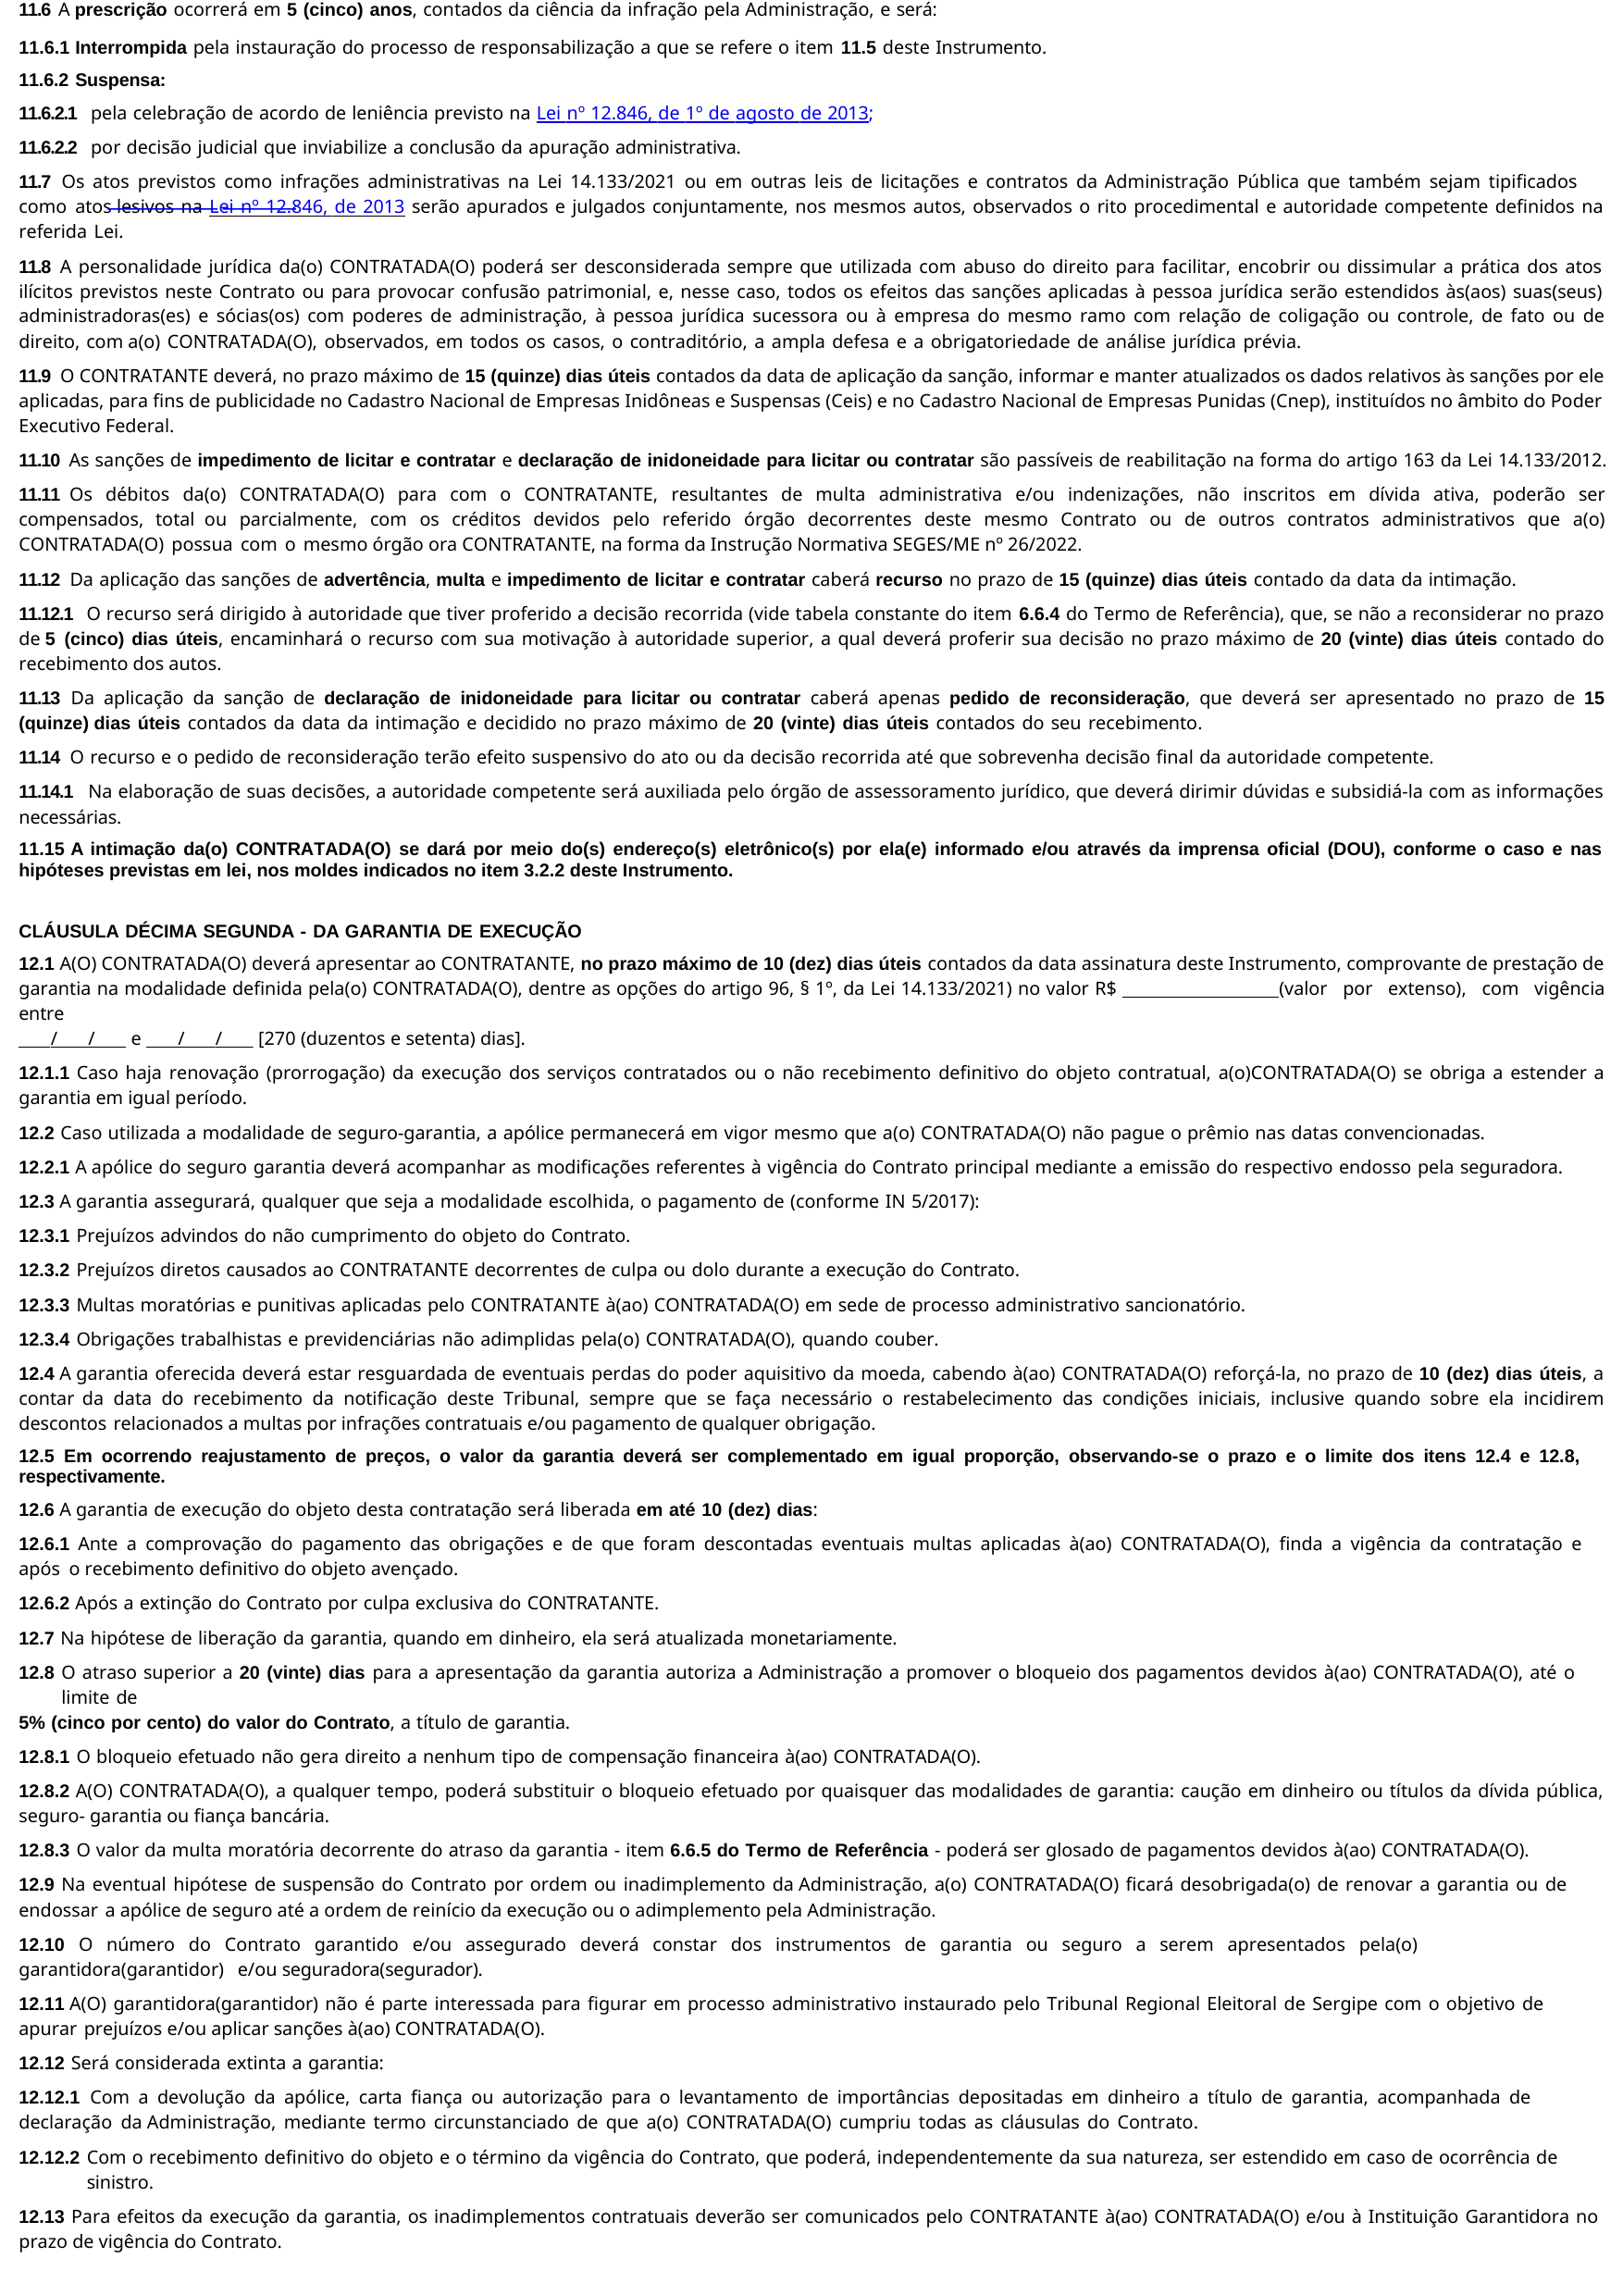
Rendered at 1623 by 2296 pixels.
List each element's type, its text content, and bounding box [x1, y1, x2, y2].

list Obrigações trabalhistas e previdenciárias não adimplidas pela(o) CONTRATADA(O), quando couber. [19, 1326, 1623, 1351]
list Da aplicação das sanções de advertência, multa e impedimento de licitar e contratar caberá recurso no prazo de 15 (quinze) dias úteis contado da data da intimação. [19, 566, 1623, 591]
list Prejuízos advindos do não cumprimento do objeto do Contrato. [19, 1223, 1623, 1247]
list Após a extinção do Contrato por culpa exclusiva do CONTRATANTE. [19, 1591, 1623, 1616]
list A apólice do seguro garantia deverá acompanhar as modificações referentes à vigência do Contrato principal mediante a emissão do respectivo endosso pela seguradora. [19, 1154, 1623, 1179]
list A garantia de execução do objeto desta contratação será liberada em até 10 (dez) dias: [19, 1496, 1623, 1521]
list Na elaboração de suas decisões, a autoridade competente será auxiliada pelo órgão de assessoramento jurídico, que deverá dirimir dúvidas e subsidiá-la com as informações necessárias. [19, 779, 1604, 829]
list O atraso superior a 20 (vinte) dias para a apresentação da garantia autoriza a Administração a promover o bloqueio dos pagamentos devidos à(ao) CONTRATADA(O), até o limite de [19, 1659, 1623, 1709]
list A intimação da(o) CONTRATADA(O) se dará por meio do(s) endereço(s) eletrônico(s) por ela(e) informado e/ou através da imprensa oficial (DOU), conforme o caso e nas hipóteses previstas em lei, nos moldes indicados no item 3.2.2 deste Instrumento. [19, 838, 1604, 880]
list A garantia assegurará, qualquer que seja a modalidade escolhida, o pagamento de (conforme IN 5/2017): [19, 1188, 1623, 1213]
list A garantia oferecida deverá estar resguardada de eventuais perdas do poder aquisitivo da moeda, cabendo à(ao) CONTRATADA(O) reforçá-la, no prazo de 10 (dez) dias úteis, a contar da data do recebimento da notificação deste Tribunal, sempre que se faça necessário o restabelecimento das condições iniciais, inclusive quando sobre ela incidirem descontos relacionados a multas por infrações contratuais e/ou pagamento de qualquer obrigação. [19, 1360, 1605, 1435]
list Os atos previstos como infrações administrativas na Lei 14.133/2021 ou em outras leis de licitações e contratos da Administração Pública que também sejam tipificados como atos lesivos na Lei nº 12.846, de 2013 serão apurados e julgados conjuntamente, nos mesmos autos, observados o rito procedimental e autoridade competente definidos na referida Lei. [19, 169, 1604, 243]
list Os débitos da(o) CONTRATADA(O) para com o CONTRATANTE, resultantes de multa administrativa e/ou indenizações, não inscritos em dívida ativa, poderão ser compensados, total ou parcialmente, com os créditos devidos pelo referido órgão decorrentes deste mesmo Contrato ou de outros contratos administrativos que a(o) CONTRATADA(O) possua com o mesmo órgão ora CONTRATANTE, na forma da Instrução Normativa SEGES/ME nº 26/2022. [19, 482, 1604, 557]
list por decisão judicial que inviabilize a conclusão da apuração administrativa. [19, 134, 1623, 159]
list Para efeitos da execução da garantia, os inadimplementos contratuais deverão ser comunicados pelo CONTRATANTE à(ao) CONTRATADA(O) e/ou à Instituição Garantidora no prazo de vigência do Contrato. [19, 2203, 1604, 2253]
list Multas moratórias e punitivas aplicadas pelo CONTRATANTE à(ao) CONTRATADA(O) em sede de processo administrativo sancionatório. [19, 1292, 1623, 1317]
list O número do Contrato garantido e/ou assegurado deverá constar dos instrumentos de garantia ou seguro a serem apresentados pela(o) garantidora(garantidor) e/ou seguradora(segurador). [19, 1931, 1604, 1981]
list O recurso e o pedido de reconsideração terão efeito suspensivo do ato ou da decisão recorrida até que sobrevenha decisão final da autoridade competente. [19, 744, 1623, 770]
list O recurso será dirigido à autoridade que tiver proferido a decisão recorrida (vide tabela constante do item 6.6.4 do Termo de Referência), que, se não a reconsiderar no prazo de 5 (cinco) dias úteis, encaminhará o recurso com sua motivação à autoridade superior, a qual deverá proferir sua decisão no prazo máximo de 20 (vinte) dias úteis contado do recebimento dos autos. [19, 601, 1604, 676]
list O CONTRATANTE deverá, no prazo máximo de 15 (quinze) dias úteis contados da data de aplicação da sanção, informar e manter atualizados os dados relativos às sanções por ele aplicadas, para fins de publicidade no Cadastro Nacional de Empresas Inidôneas e Suspensas (Ceis) e no Cadastro Nacional de Empresas Punidas (Cnep), instituídos no âmbito do Poder Executivo Federal. [19, 363, 1605, 438]
list Será considerada extinta a garantia: [19, 2050, 1623, 2075]
list Na hipótese de liberação da garantia, quando em dinheiro, ela será atualizada monetariamente. [19, 1625, 1623, 1650]
list O bloqueio efetuado não gera direito a nenhum tipo de compensação financeira à(ao) CONTRATADA(O). [19, 1744, 1623, 1769]
list A(O) CONTRATADA(O) deverá apresentar ao CONTRATANTE, no prazo máximo de 10 (dez) dias úteis contados da data assinatura deste Instrumento, comprovante de prestação de garantia na modalidade definida pela(o) CONTRATADA(O), dentre as opções do artigo 96, § 1º, da Lei 14.133/2021) no valor R$ (valor por extenso), com vigência entre [19, 950, 1604, 1025]
list O valor da multa moratória decorrente do atraso da garantia - item 6.6.5 do Termo de Referência - poderá ser glosado de pagamentos devidos à(ao) CONTRATADA(O). [19, 1838, 1623, 1863]
list A personalidade jurídica da(o) CONTRATADA(O) poderá ser desconsiderada sempre que utilizada com abuso do direito para facilitar, encobrir ou dissimular a prática dos atos ilícitos previstos neste Contrato ou para provocar confusão patrimonial, e, nesse caso, todos os efeitos das sanções aplicadas à pessoa jurídica serão estendidos às(aos) suas(seus) administradoras(es) e sócias(os) com poderes de administração, à pessoa jurídica sucessora ou à empresa do mesmo ramo com relação de coligação ou controle, de fato ou de direito, com a(o) CONTRATADA(O), observados, em todos os casos, o contraditório, a ampla defesa e a obrigatoriedade de análise jurídica prévia. [19, 254, 1604, 354]
list Prejuízos diretos causados ao CONTRATANTE decorrentes de culpa ou dolo durante a execução do Contrato. [19, 1258, 1623, 1283]
list Interrompida pela instauração do processo de responsabilização a que se refere o item 11.5 deste Instrumento. [19, 34, 1623, 59]
subtitle Suspensa: [19, 69, 1623, 91]
list A prescrição ocorrerá em 5 (cinco) anos, contados da ciência da infração pela Administração, e será: [19, 0, 1623, 20]
list As sanções de impedimento de licitar e contratar e declaração de inidoneidade para licitar ou contratar são passíveis de reabilitação na forma do artigo 163 da Lei 14.133/2012. [19, 447, 1623, 472]
list Ante a comprovação do pagamento das obrigações e de que foram descontadas eventuais multas aplicadas à(ao) CONTRATADA(O), finda a vigência da contratação e após o recebimento definitivo do objeto avençado. [19, 1531, 1604, 1581]
list Na eventual hipótese de suspensão do Contrato por ordem ou inadimplemento da Administração, a(o) CONTRATADA(O) ficará desobrigada(o) de renovar a garantia ou de endossar a apólice de seguro até a ordem de reinício da execução ou o adimplemento pela Administração. [19, 1872, 1604, 1922]
list Com o recebimento definitivo do objeto e o término da vigência do Contrato, que poderá, independentemente da sua natureza, ser estendido em caso de ocorrência de sinistro. [19, 2144, 1623, 2194]
list A(O) garantidora(garantidor) não é parte interessada para figurar em processo administrativo instaurado pelo Tribunal Regional Eleitoral de Sergipe com o objetivo de apurar prejuízos e/ou aplicar sanções à(ao) CONTRATADA(O). [19, 1991, 1604, 2041]
text 5% (cinco por cento) do valor do Contrato, a título de garantia. [19, 1709, 1623, 1734]
subtitle Em ocorrendo reajustamento de preços, o valor da garantia deverá ser complementado em igual proporção, observando-se o prazo e o limite dos itens 12.4 e 12.8, respectivamente. [19, 1446, 1604, 1487]
list Da aplicação da sanção de declaração de inidoneidade para licitar ou contratar caberá apenas pedido de reconsideração, que deverá ser apresentado no prazo de 15 (quinze) dias úteis contados da data da intimação e decidido no prazo máximo de 20 (vinte) dias úteis contados do seu recebimento. [19, 685, 1605, 735]
list Caso haja renovação (prorrogação) da execução dos serviços contratados ou o não recebimento definitivo do objeto contratual, a(o)CONTRATADA(O) se obriga a estender a garantia em igual período. [19, 1061, 1604, 1111]
list Caso utilizada a modalidade de seguro-garantia, a apólice permanecerá em vigor mesmo que a(o) CONTRATADA(O) não pague o prêmio nas datas convencionadas. [19, 1120, 1623, 1145]
text / / e / / [270 (duzentos e setenta) dias]. [19, 1025, 1623, 1051]
list pela celebração de acordo de leniência previsto na Lei nº 12.846, de 1º de agosto de 2013; [19, 100, 1623, 125]
subtitle CLÁUSULA DÉCIMA SEGUNDA - DA GARANTIA DE EXECUÇÃO [19, 920, 1623, 941]
list A(O) CONTRATADA(O), a qualquer tempo, poderá substituir o bloqueio efetuado por quaisquer das modalidades de garantia: caução em dinheiro ou títulos da dívida pública, seguro- garantia ou fiança bancária. [19, 1778, 1604, 1828]
list Com a devolução da apólice, carta fiança ou autorização para o levantamento de importâncias depositadas em dinheiro a título de garantia, acompanhada de declaração da Administração, mediante termo circunstanciado de que a(o) CONTRATADA(O) cumpriu todas as cláusulas do Contrato. [19, 2085, 1604, 2135]
